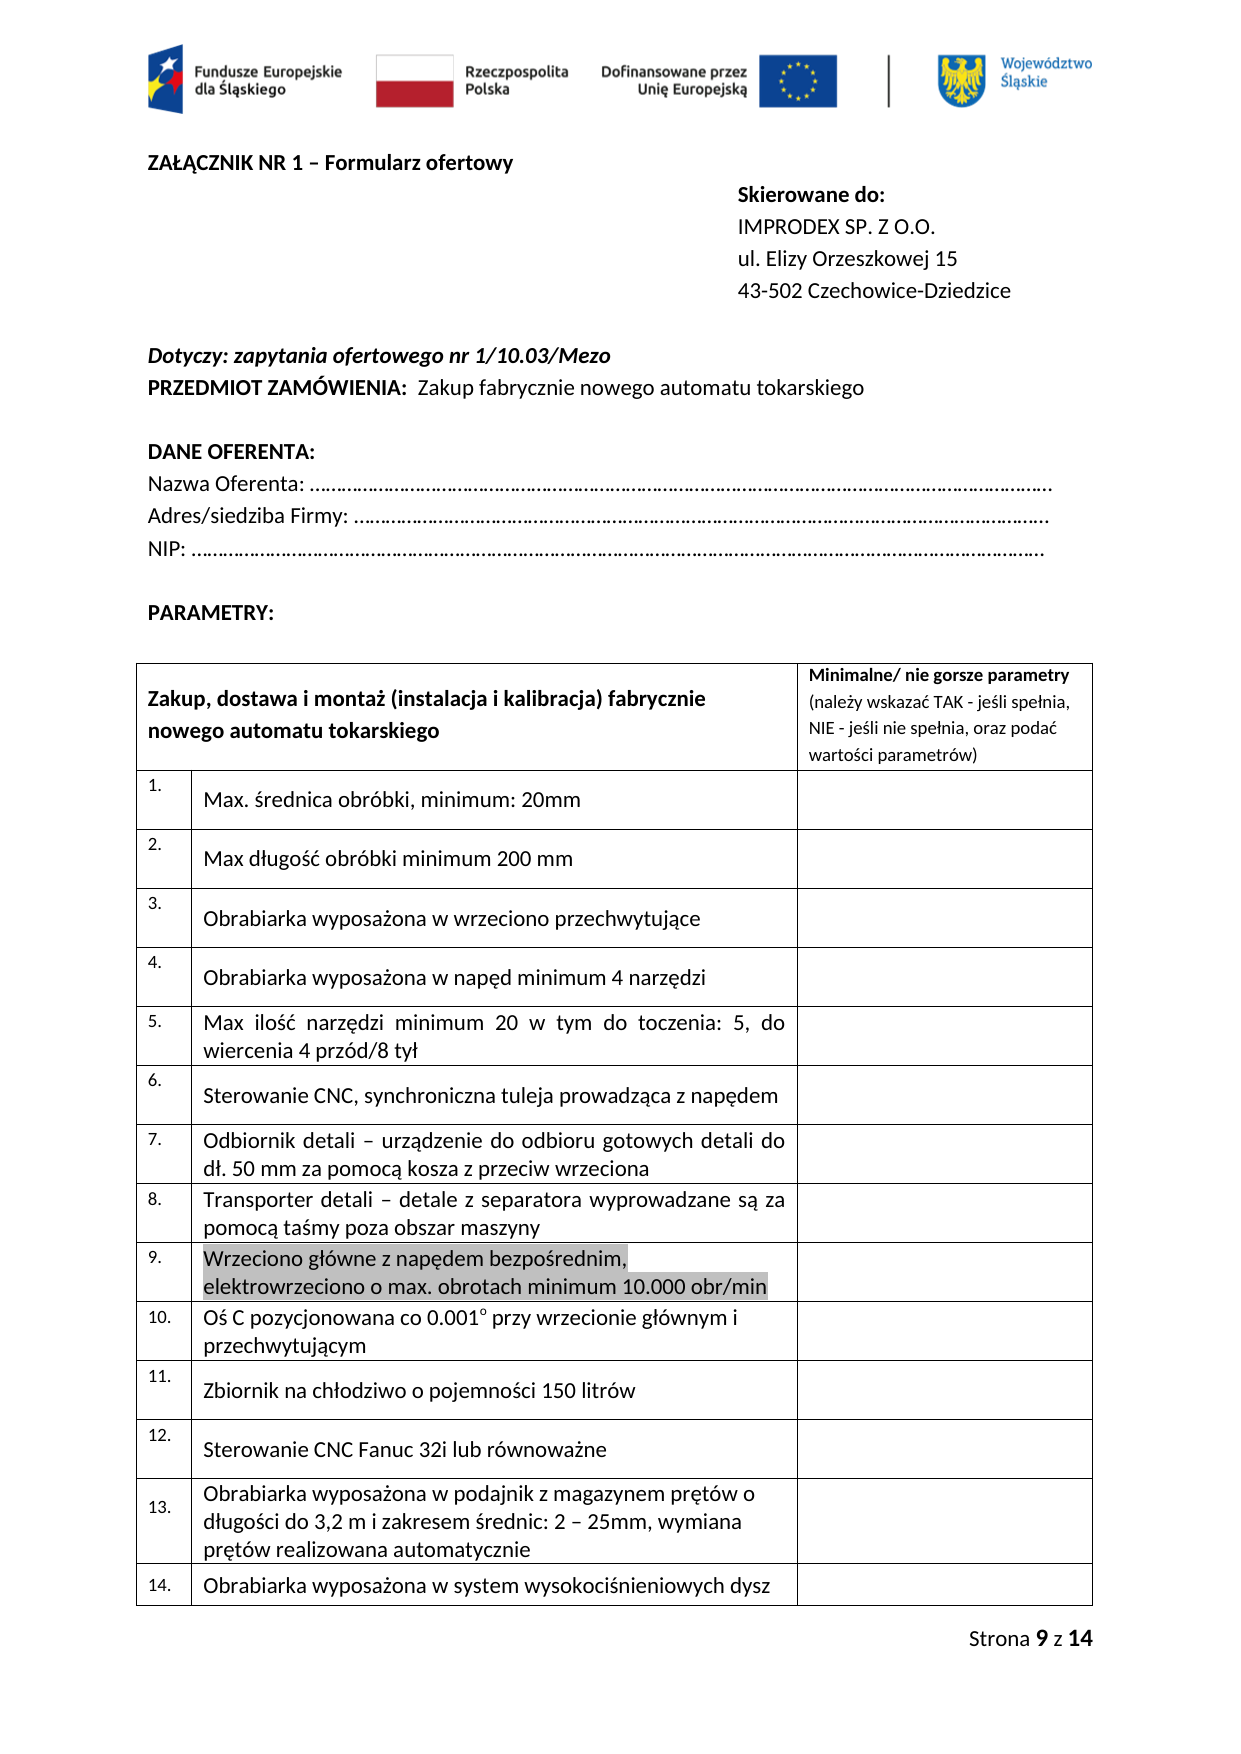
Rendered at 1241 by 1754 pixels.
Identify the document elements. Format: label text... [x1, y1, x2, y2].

text DANE OFERENTA: [148, 437, 1093, 465]
text IMPRODEX SP. Z O.O. [738, 212, 1093, 240]
text ul. Elizy Orzeszkowej 15 [738, 244, 1093, 272]
table_cell [137, 948, 191, 1006]
table_cell [137, 1479, 191, 1563]
table_cell Sterowanie CNC Fanuc 32i lub równoważne [192, 1420, 797, 1478]
table_cell [137, 1007, 191, 1065]
table_cell Obrabiarka wyposażona w napęd minimum 4 narzędzi [192, 948, 797, 1006]
text Nazwa Oferenta: …………………………………………………………………………………………………………………………… [148, 469, 1093, 497]
text 43-502 Czechowice-Dziedzice [738, 276, 1093, 304]
table_cell [137, 889, 191, 947]
table_cell Obrabiarka wyposażona w wrzeciono przechwytujące [192, 889, 797, 947]
table_cell Max długość obróbki minimum 200 mm [192, 830, 797, 888]
table_cell Max ilość narzędzi minimum 20 w tym do toczenia: 5, do wiercenia 4 przód/8 tył [192, 1007, 797, 1065]
table_cell [137, 1066, 191, 1124]
table_cell Zbiornik na chłodziwo o pojemności 150 litrów [192, 1361, 797, 1419]
table_cell [798, 1007, 1092, 1065]
text Dotyczy: zapytania ofertowego nr 1/10.03/Mezo [148, 341, 1093, 369]
text PRZEDMIOT ZAMÓWIENIA: Zakup fabrycznie nowego automatu tokarskiego [148, 373, 1093, 401]
table_cell Sterowanie CNC, synchroniczna tuleja prowadząca z napędem [192, 1066, 797, 1124]
table_header Minimalne/ nie gorsze parametry (należy wskazać TAK - jeśli spełnia, NIE - jeśli nie spełnia, oraz podać wartości parametrów) [798, 664, 1092, 769]
table_cell [137, 1302, 191, 1360]
table_cell [798, 1564, 1092, 1605]
picture [148, 44, 1092, 114]
table_cell [798, 1125, 1092, 1183]
table_cell [798, 1361, 1092, 1419]
table_cell [137, 1420, 191, 1478]
table_cell [137, 771, 191, 828]
table_cell [798, 1066, 1092, 1124]
table_header Zakup, dostawa i montaż (instalacja i kalibracja) fabrycznie nowego automatu tokarskiego [137, 664, 797, 769]
table_cell [798, 889, 1092, 947]
text Adres/siedziba Firmy: …………………………………………………………………………………………………………………… [148, 502, 1093, 530]
text PARAMETRY: [148, 598, 1093, 626]
table_cell [137, 1125, 191, 1183]
table_cell [798, 1479, 1092, 1563]
table_cell [798, 1420, 1092, 1478]
table_cell Max. średnica obróbki, minimum: 20mm [192, 771, 797, 828]
table_cell [137, 830, 191, 888]
table_cell Odbiornik detali – urządzenie do odbioru gotowych detali do dł. 50 mm za pomocą kosza z przeciw wrzeciona [192, 1125, 797, 1183]
table_cell Oś C pozycjonowana co 0.001o przy wrzecionie głównym i przechwytującym [192, 1302, 797, 1360]
table_cell [798, 1302, 1092, 1360]
table_cell [798, 771, 1092, 828]
text NIP: ……………………………………………………………………………………………………………………………………………… [148, 534, 1093, 562]
table_cell [798, 1184, 1092, 1242]
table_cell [192, 1564, 797, 1605]
table_cell [137, 1564, 191, 1605]
table_cell [798, 830, 1092, 888]
table_cell [798, 1243, 1092, 1301]
text ZAŁĄCZNIK NR 1 – Formularz ofertowy [148, 148, 1093, 176]
table_cell Transporter detali – detale z separatora wyprowadzane są za pomocą taśmy poza obszar maszyny [192, 1184, 797, 1242]
table_cell [137, 1361, 191, 1419]
text Skierowane do: [664, 180, 1093, 208]
table_cell [137, 1243, 191, 1301]
table_cell Wrzeciono główne z napędem bezpośrednim, elektrowrzeciono o max. obrotach minimum 10.000 obr/min [192, 1243, 797, 1301]
table_cell [798, 948, 1092, 1006]
table_cell Obrabiarka wyposażona w podajnik z magazynem prętów o długości do 3,2 m i zakresem średnic: 2 – 25mm, wymiana prętów realizowana automatycznie [192, 1479, 797, 1563]
table_cell [137, 1184, 191, 1242]
